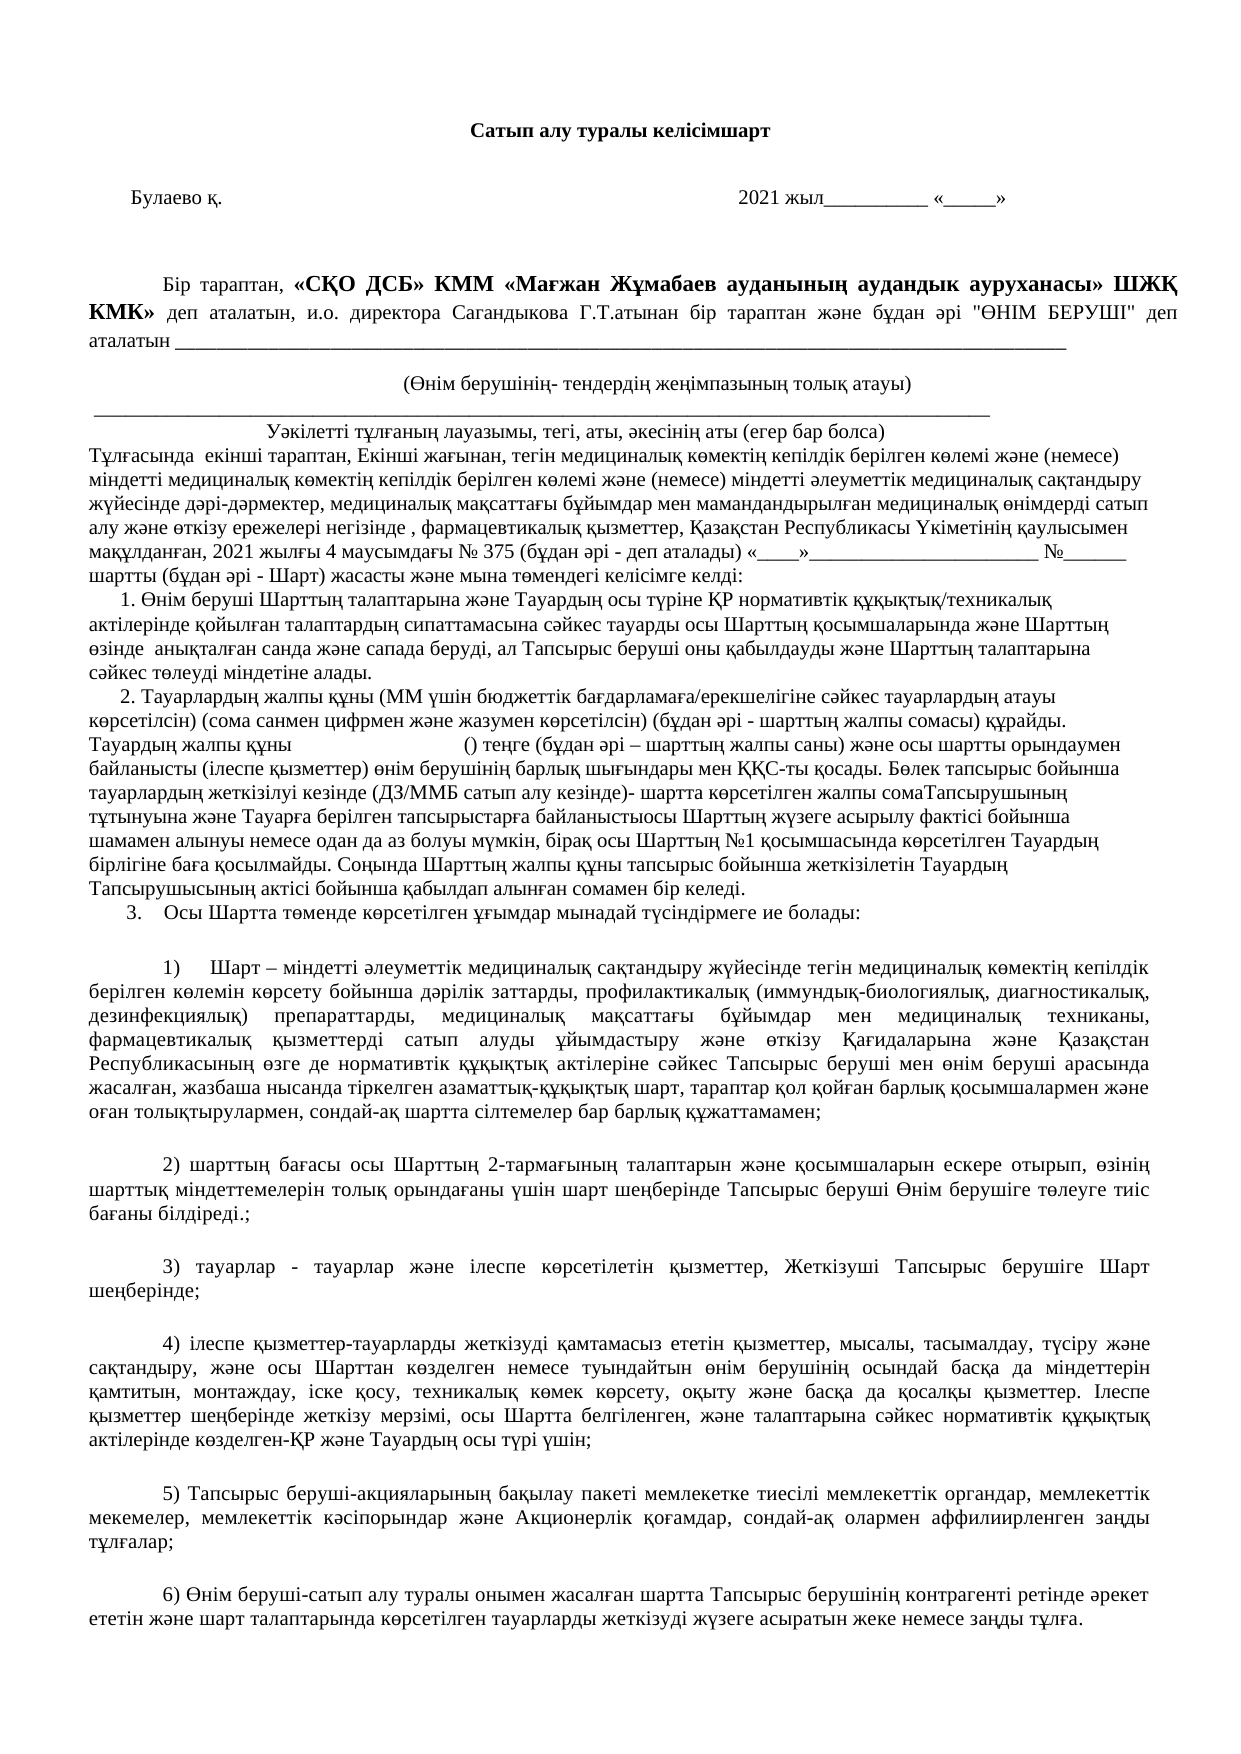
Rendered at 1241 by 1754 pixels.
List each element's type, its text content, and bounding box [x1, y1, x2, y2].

list Осы Шартта төменде көрсетілген ұғымдар мынадай түсіндірмеге ие болады: [126, 900, 1152, 924]
text 4) ілеспе қызметтер-тауарларды жеткізуді қамтамасыз ететін қызметтер, мысалы, тасымалдау, түсіру және сақтандыру, және осы Шарттан көзделген немесе туындайтын өнім берушінің осындай басқа да міндеттерін қамтитын, монтаждау, іске қосу, техникалық көмек көрсету, оқыту және басқа да қосалқы қызметтер. Ілеспе қызметтер шеңберінде жеткізу мерзімі, осы Шартта белгіленген, және талаптарына сәйкес нормативтік құқықтық актілерінде көзделген-ҚР және Тауардың осы түрі үшін; [89, 1331, 1152, 1451]
text 2) шарттың бағасы осы Шарттың 2-тармағының талаптарын және қосымшаларын ескере отырып, өзінің шарттық міндеттемелерін толық орындағаны үшін шарт шеңберінде Тапсырыс беруші Өнім берушіге төлеуге тиіс бағаны білдіреді.; [89, 1152, 1152, 1224]
text 1) Шарт – міндетті әлеуметтік медициналық сақтандыру жүйесінде тегін медициналық көмектің кепілдік берілген көлемін көрсету бойынша дәрілік заттарды, профилактикалық (иммундық-биологиялық, диагностикалық, дезинфекциялық) препараттарды, медициналық мақсаттағы бұйымдар мен медициналық техниканы, фармацевтикалық қызметтерді сатып алуды ұйымдастыру және өткізу Қағидаларына және Қазақстан Республикасының өзге де нормативтік құқықтық актілеріне сәйкес Тапсырыс беруші мен өнім беруші арасында жасалған, жазбаша нысанда тіркелген азаматтық-құқықтық шарт, тараптар қол қойған барлық қосымшалармен және оған толықтырулармен, сондай-ақ шартта сілтемелер бар барлық құжаттамамен; [89, 955, 1152, 1123]
text Уәкілетті тұлғаның лауазымы, тегі, аты, әкесінің аты (егер бар болса) [89, 419, 1152, 443]
text Булаево қ. 2021 жыл__________ «_____» [89, 185, 1152, 209]
text 3) тауарлар - тауарлар және ілеспе көрсетілетін қызметтер, Жеткізуші Тапсырыс берушіге Шарт шеңберінде; [89, 1254, 1152, 1302]
subtitle Сатып алу туралы келісімшарт [89, 118, 1152, 142]
text Тұлғасында екінші тараптан, Екінші жағынан, тегін медициналық көмектің кепілдік берілген көлемі және (немесе) міндетті медициналық көмектің кепілдік берілген көлемі және (немесе) міндетті әлеуметтік медициналық сақтандыру жүйесінде дәрі-дәрмектер, медициналық мақсаттағы бұйымдар мен мамандандырылған медициналық өнімдерді сатып алу және өткізу ережелері негізінде , фармацевтикалық қызметтер, Қазақстан Республикасы Үкіметінің қаулысымен мақұлданған, 2021 жылғы 4 маусымдағы № 375 (бұдан әрі - деп аталады) «____»______________________ №______ шартты (бұдан әрі - Шарт) жасасты және мына төмендегі келісімге келді: 1. Өнім беруші Шарттың талаптарына және Тауардың осы түріне ҚР нормативтік құқықтық/техникалық актілерінде қойылған талаптардың сипаттамасына сәйкес тауарды осы Шарттың қосымшаларында және Шарттың өзінде анықталған санда және сапада беруді, ал Тапсырыс беруші оны қабылдауды және Шарттың талаптарына сәйкес төлеуді міндетіне алады. 2. Тауарлардың жалпы құны (ММ үшін бюджеттік бағдарламаға/ерекшелігіне сәйкес тауарлардың атауы көрсетілсін) (сома санмен цифрмен және жазумен көрсетілсін) (бұдан әрі - шарттың жалпы сомасы) құрайды. [89, 443, 1152, 732]
text ______________________________________________________________________________________ [89, 395, 1152, 419]
text 5) Тапсырыс беруші-акцияларының бақылау пакеті мемлекетке тиесілі мемлекеттік органдар, мемлекеттік мекемелер, мемлекеттік кәсіпорындар және Акционерлік қоғамдар, сондай-ақ олармен аффилиирленген заңды тұлғалар; [89, 1481, 1152, 1553]
text (Өнім берушінің- тендердің жеңімпазының толық атауы) [89, 371, 1152, 395]
text Тауардың жалпы құны () теңге (бұдан әрі – шарттың жалпы саны) және осы шартты орындаумен байланысты (ілеспе қызметтер) өнім берушінің барлық шығындары мен ҚҚС-ты қосады. Бөлек тапсырыс бойынша тауарлардың жеткізілуі кезінде (ДЗ/ММБ сатып алу кезінде)- шартта көрсетілген жалпы сомаТапсырушының тұтынуына және Тауарға берілген тапсырыстарға байланыстыосы Шарттың жүзеге асырылу фактісі бойынша шамамен алынуы немесе одан да аз болуы мүмкін, бірақ осы Шарттың №1 қосымшасында көрсетілген Тауардың бірлігіне баға қосылмайды. Соңында Шарттың жалпы құны тапсырыс бойынша жеткізілетін Тауардың Тапсырушысының актісі бойынша қабылдап алынған сомамен бір келеді. [89, 732, 1152, 900]
text Бiр тараптан, «СҚО ДСБ» КММ «Мағжан Жұмабаев ауданының аудандык ауруханасы» ШЖҚ КМК» деп аталатын, и.о. директора Сагандыкова Г.Т.атынан бір тараптан және бұдан әрі "ӨНІМ БЕРУШІ" деп аталатын ______________________________________________________________________________________ [89, 270, 1179, 352]
text 6) Өнім беруші-сатып алу туралы онымен жасалған шартта Тапсырыс берушінің контрагенті ретінде әрекет ететін және шарт талаптарында көрсетілген тауарларды жеткізуді жүзеге асыратын жеке немесе заңды тұлға. [89, 1582, 1152, 1630]
